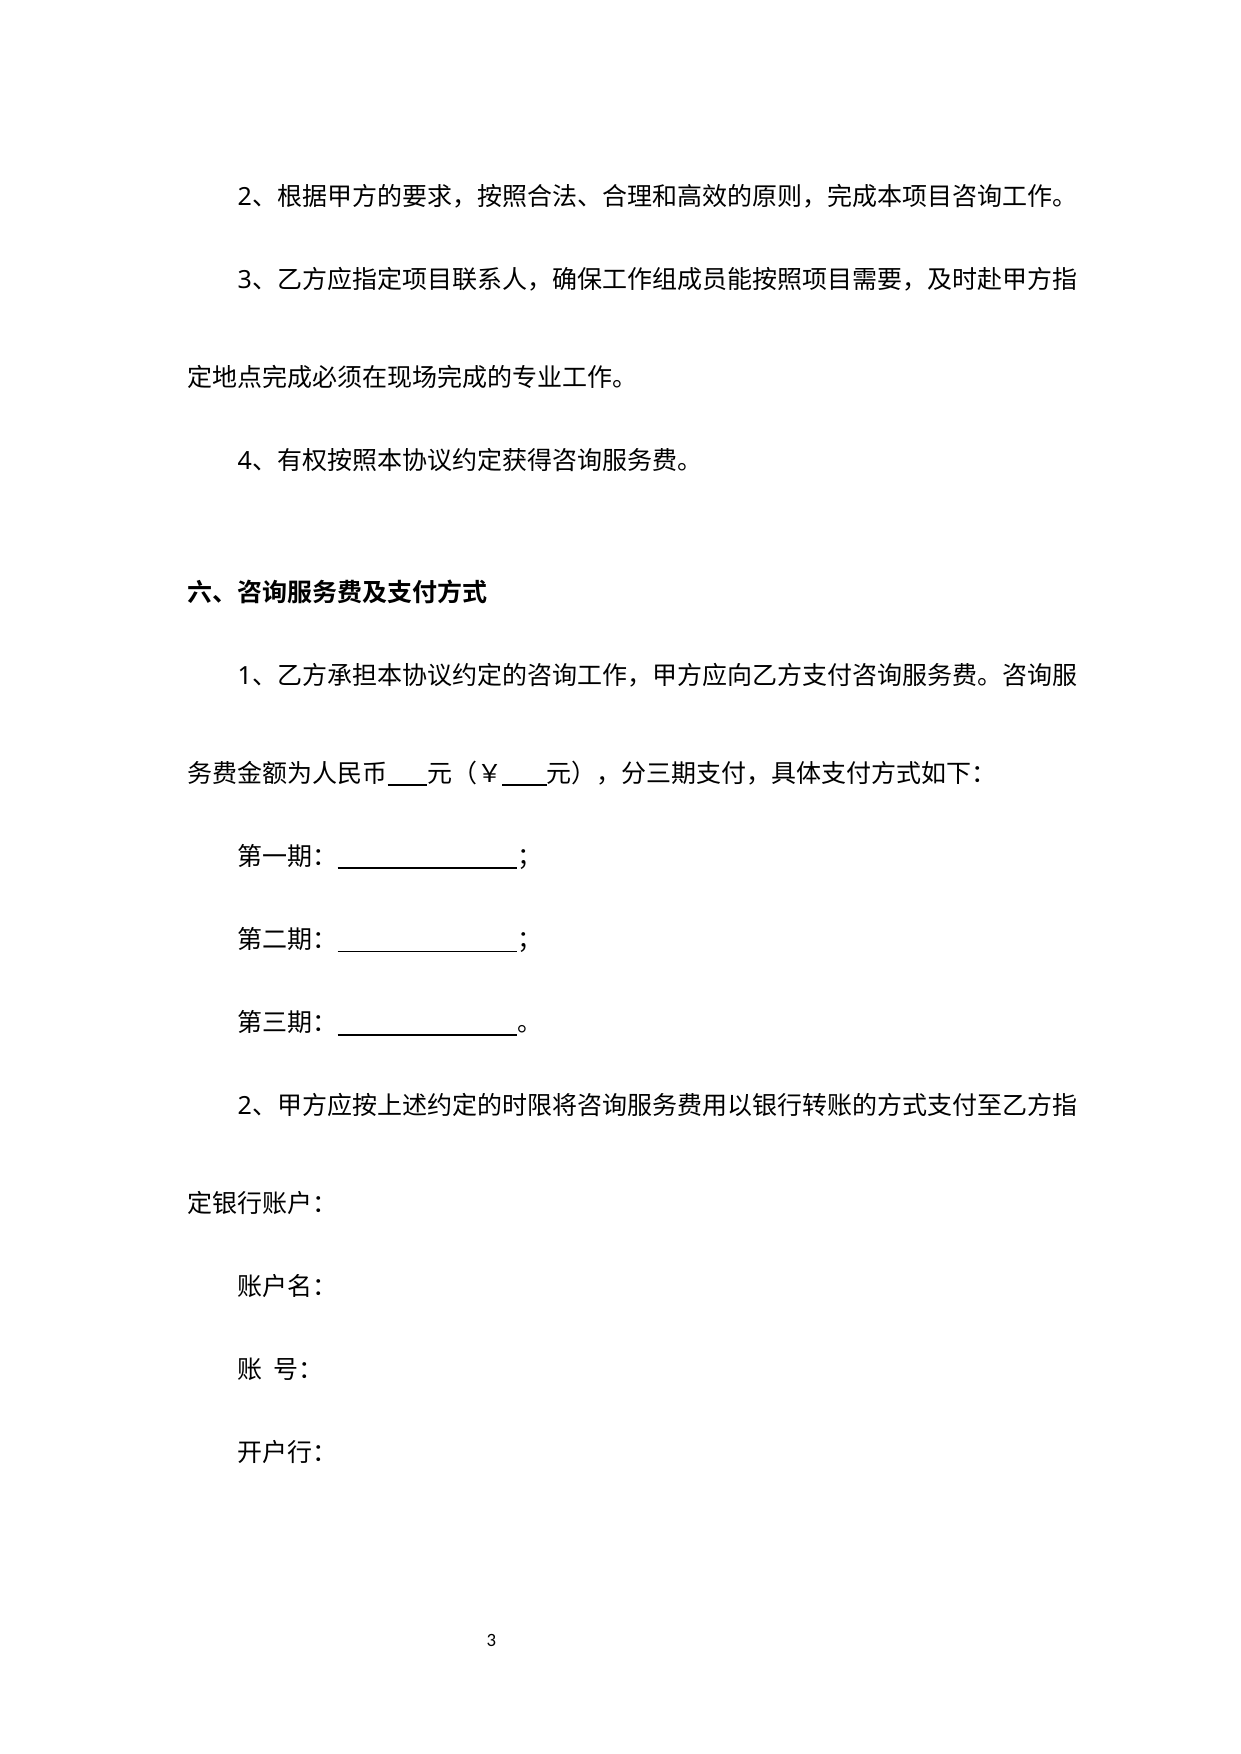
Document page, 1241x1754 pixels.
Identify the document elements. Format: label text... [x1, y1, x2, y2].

text 4、有权按照本协议约定获得咨询服务费。 [187, 426, 1085, 491]
text 2、甲方应按上述约定的时限将咨询服务费用以银行转账的方式支付至乙方指定银行账户： [187, 1071, 1085, 1234]
text 第三期： 。 [187, 988, 1085, 1053]
text 第二期： ； [187, 905, 1085, 970]
text 2、根据甲方的要求，按照合法、合理和高效的原则，完成本项目咨询工作。 [187, 162, 1085, 227]
text 开户行： [187, 1418, 1085, 1483]
text 3、乙方应指定项目联系人，确保工作组成员能按照项目需要，及时赴甲方指定地点完成必须在现场完成的专业工作。 [187, 245, 1085, 408]
text 1、乙方承担本协议约定的咨询工作，甲方应向乙方支付咨询服务费。咨询服务费金额为人民币 元（￥ 元），分三期支付，具体支付方式如下： [187, 641, 1085, 804]
text 第一期： ； [187, 822, 1085, 887]
text 账户名： [187, 1252, 1085, 1317]
text 账 号： [187, 1335, 1085, 1400]
text 六、咨询服务费及支付方式 [187, 558, 1085, 623]
